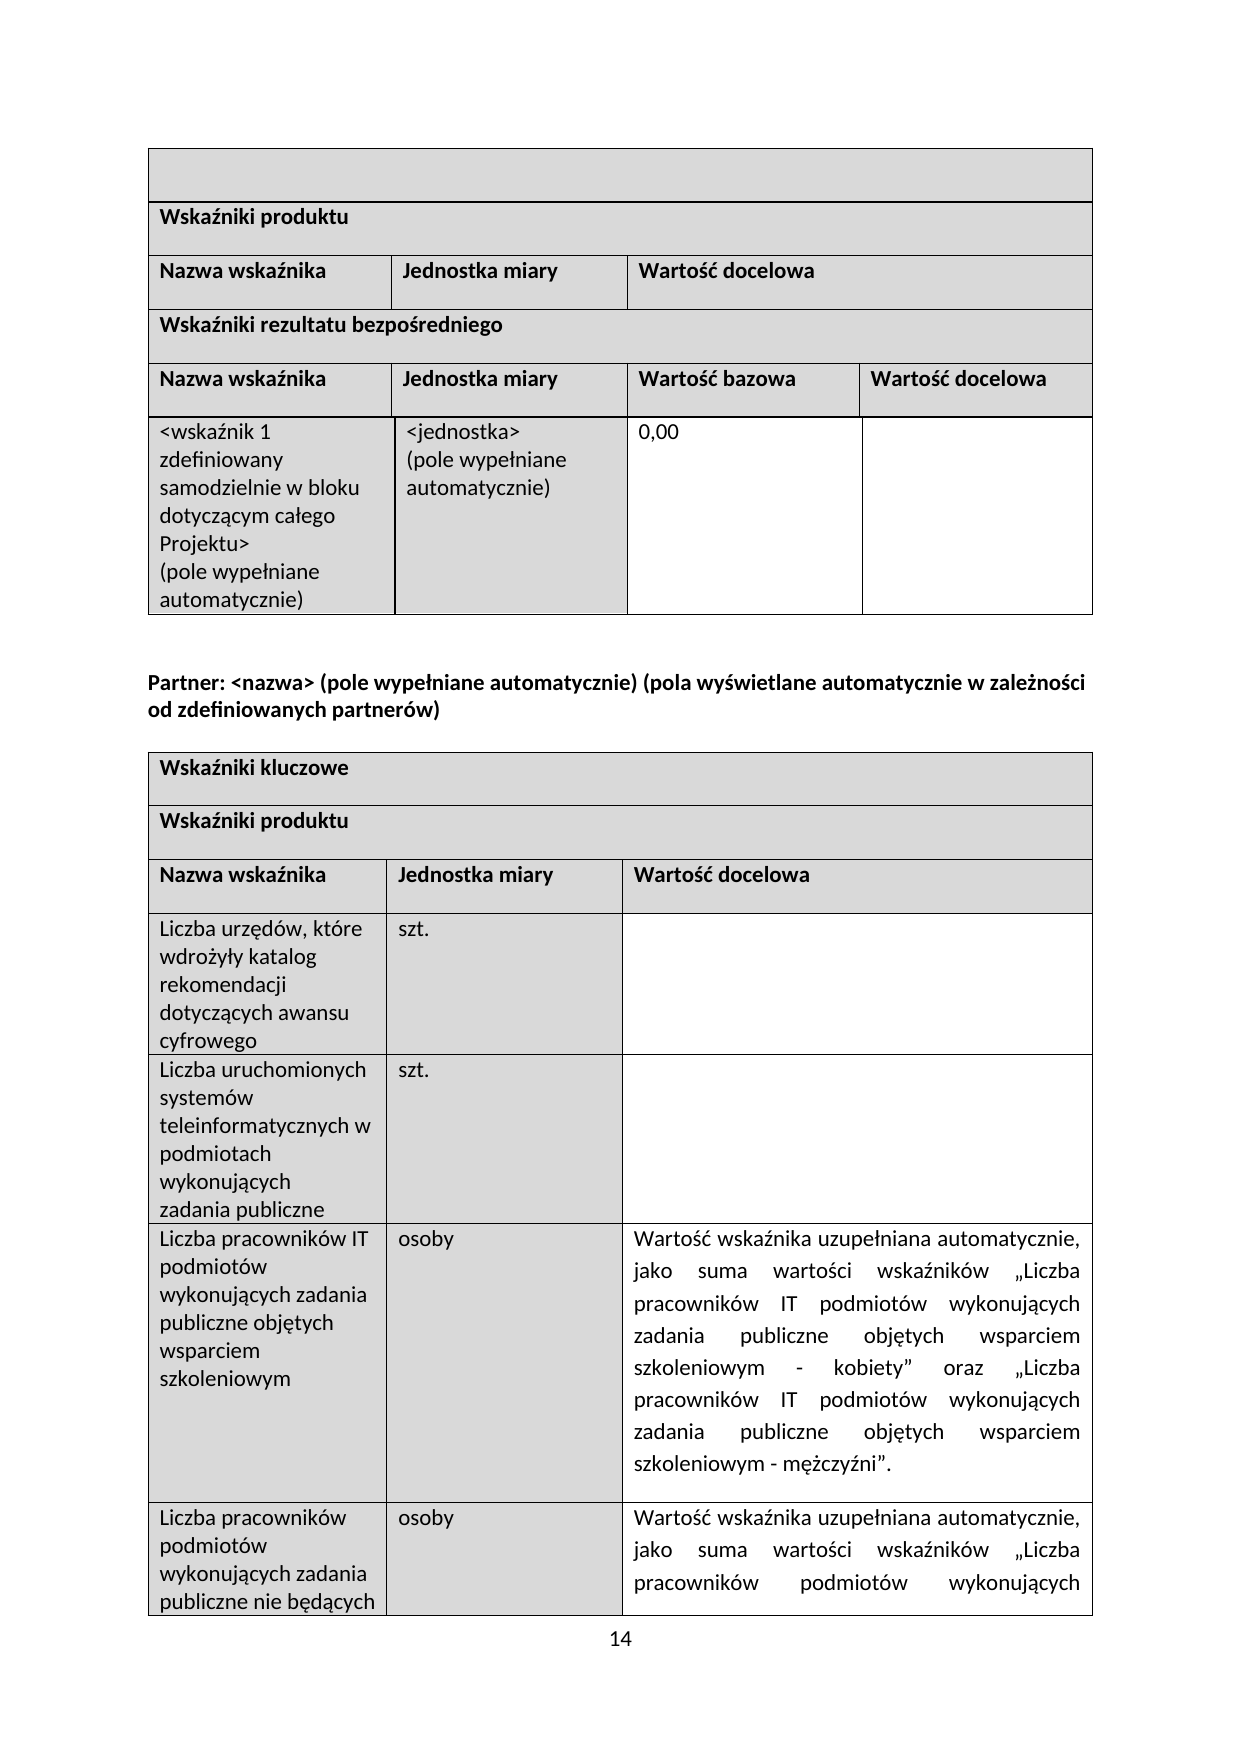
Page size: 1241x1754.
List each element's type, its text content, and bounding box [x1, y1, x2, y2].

table_cell Wartość docelowa [860, 364, 1092, 416]
table_cell Wartość docelowa [628, 256, 1092, 309]
table_cell szt. [387, 914, 622, 1054]
table_cell szt. [387, 1055, 622, 1223]
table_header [149, 149, 1092, 201]
table_cell Wskaźniki produktu [149, 203, 1092, 255]
table_cell Jednostka miary [392, 364, 627, 416]
table_cell [623, 914, 1092, 1054]
table_cell Nazwa wskaźnika [149, 860, 386, 913]
table_header Wskaźniki kluczowe [149, 753, 1092, 805]
table_cell Liczba urzędów, które wdrożyły katalog rekomendacji dotyczących awansu cyfrowego [149, 914, 386, 1054]
table_cell <jednostka> (pole wypełniane automatycznie) [396, 418, 627, 613]
table_cell 0,00 [628, 418, 862, 613]
table_cell Wartość bazowa [628, 364, 859, 416]
table_cell Liczba pracowników IT podmiotów wykonujących zadania publiczne objętych wsparciem szkoleniowym [149, 1224, 386, 1502]
table_cell [863, 418, 1092, 613]
table_cell osoby [387, 1503, 622, 1615]
table_cell Wartość docelowa [623, 860, 1092, 913]
table_cell Wskaźniki produktu [149, 806, 1092, 859]
table_cell osoby [387, 1224, 622, 1502]
table_cell Wartość wskaźnika uzupełniana automatycznie, jako suma wartości wskaźników „Liczba pracowników IT podmiotów wykonujących zadania publiczne objętych wsparciem szkoleniowym - kobiety” oraz „Liczba pracowników IT podmiotów wykonujących zadania publiczne objętych wsparciem szkoleniowym - mężczyźni”. [623, 1224, 1092, 1502]
table_cell Wskaźniki rezultatu bezpośredniego [149, 310, 1092, 363]
table_cell Nazwa wskaźnika [149, 364, 391, 416]
table_cell Nazwa wskaźnika [149, 256, 391, 309]
table_cell Jednostka miary [392, 256, 627, 309]
text Partner: <nazwa> (pole wypełniane automatycznie) (pola wyświetlane automatycznie w zależności od zdefiniowanych partnerów) [148, 668, 1093, 724]
table_cell <wskaźnik 1 zdefiniowany samodzielnie w bloku dotyczącym całego Projektu> (pole wypełniane automatycznie) [149, 418, 394, 613]
table_cell Jednostka miary [387, 860, 622, 913]
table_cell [149, 1503, 386, 1615]
table_cell Liczba uruchomionych systemów teleinformatycznych w podmiotach wykonujących zadania publiczne [149, 1055, 386, 1223]
table_cell [623, 1055, 1092, 1223]
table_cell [623, 1503, 1092, 1615]
